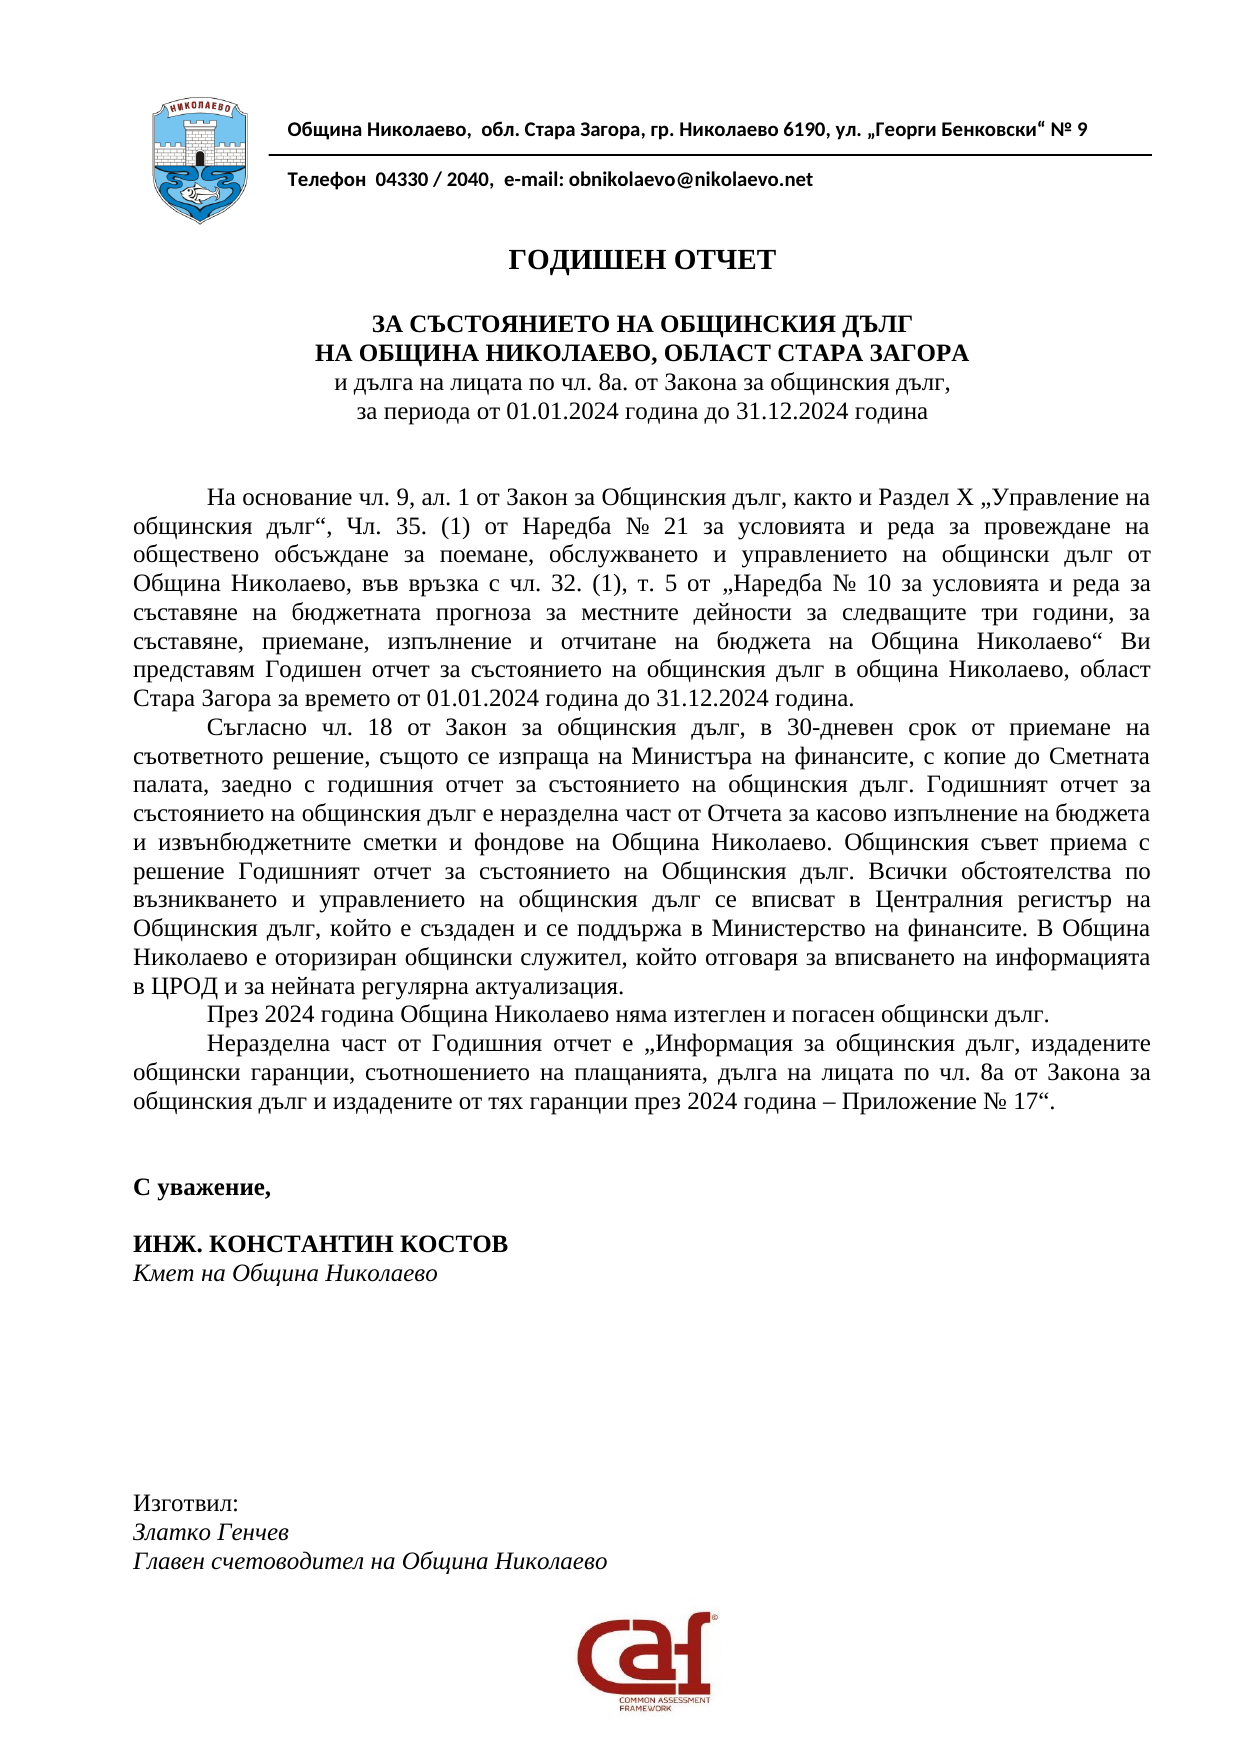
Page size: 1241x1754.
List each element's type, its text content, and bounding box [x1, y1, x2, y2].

text ЗА СЪСТОЯНИЕТО НА ОБЩИНСКИЯ ДЪЛГ [133, 309, 1152, 338]
text Кмет на Община Николаево [133, 1258, 1152, 1287]
text ГОДИШЕН ОТЧЕТ [133, 242, 1152, 276]
text На основание чл. 9, ал. 1 от Закон за Общинския дълг, както и Раздел Х „Управление на общинския дълг“, Чл. 35. (1) от Наредба № 21 за условията и реда за провеждане на обществено обсъждане за поемане, обслужването и управлението на общински дълг от Община Николаево, във връзка с чл. 32. (1), т. 5 от „Наредба № 10 за условията и реда за съставяне на бюджетната прогноза за местните дейности за следващите три години, за съставяне, приемане, изпълнение и отчитане на бюджета на Община Николаево“ Ви представям Годишен отчет за състоянието на общинския дълг в община Николаево, област Стара Загора за времето от 01.01.2024 година до 31.12.2024 година. [133, 482, 1152, 712]
text През 2024 година Община Николаево няма изтеглен и погасен общински дълг. [133, 999, 1152, 1028]
picture [132, 91, 269, 226]
text ИНЖ. КОНСТАНТИН КОСТОВ [133, 1229, 1152, 1258]
text Главен счетоводител на Община Николаево [133, 1546, 1152, 1574]
text Община Николаево, обл. Стара Загора, гр. Николаево 6190, ул. „Георги Бенковски“ № 9 [269, 117, 1152, 142]
text Неразделна част от Годишния отчет е „Информация за общинския дълг, издадените общински гаранции, съотношението на плащанията, дълга на лицата по чл. 8а от Закона за общинския дълг и издадените от тях гаранции през 2024 година – Приложение № 17“. [133, 1028, 1152, 1114]
text Съгласно чл. 18 от Закон за общинския дълг, в 30-дневен срок от приемане на съответното решение, същото се изпраща на Министъра на финансите, с копие до Сметната палата, заедно с годишния отчет за състоянието на общинския дълг. Годишният отчет за състоянието на общинския дълг е неразделна част от Отчета за касово изпълнение на бюджета и извънбюджетните сметки и фондове на Община Николаево. Общинския съвет приема с решение Годишният отчет за състоянието на Общинския дълг. Всички обстоятелства по възникването и управлението на общинския дълг се вписват в Централния регистър на Общинския дълг, който е създаден и се поддържа в Министерство на финансите. В Община Николаево е оторизиран общински служител, който отговаря за вписването на информацията в ЦРОД и за нейната регулярна актуализация. [133, 712, 1152, 999]
text и дълга на лицата по чл. 8а. от Закона за общинския дълг, [133, 367, 1152, 396]
text С уважение, [133, 1172, 1152, 1201]
text за периода от 01.01.2024 година до 31.12.2024 година [133, 396, 1152, 424]
picture [564, 1597, 721, 1726]
text Изготвил: [133, 1488, 1152, 1517]
text Телефон 04330 / 2040, e-mail: obnikolaevo@nikolaevo.net [269, 166, 1152, 192]
text Златко Генчев [133, 1517, 1152, 1546]
text НА ОБЩИНА НИКОЛАЕВО, ОБЛАСТ СТАРА ЗАГОРА [133, 338, 1152, 367]
